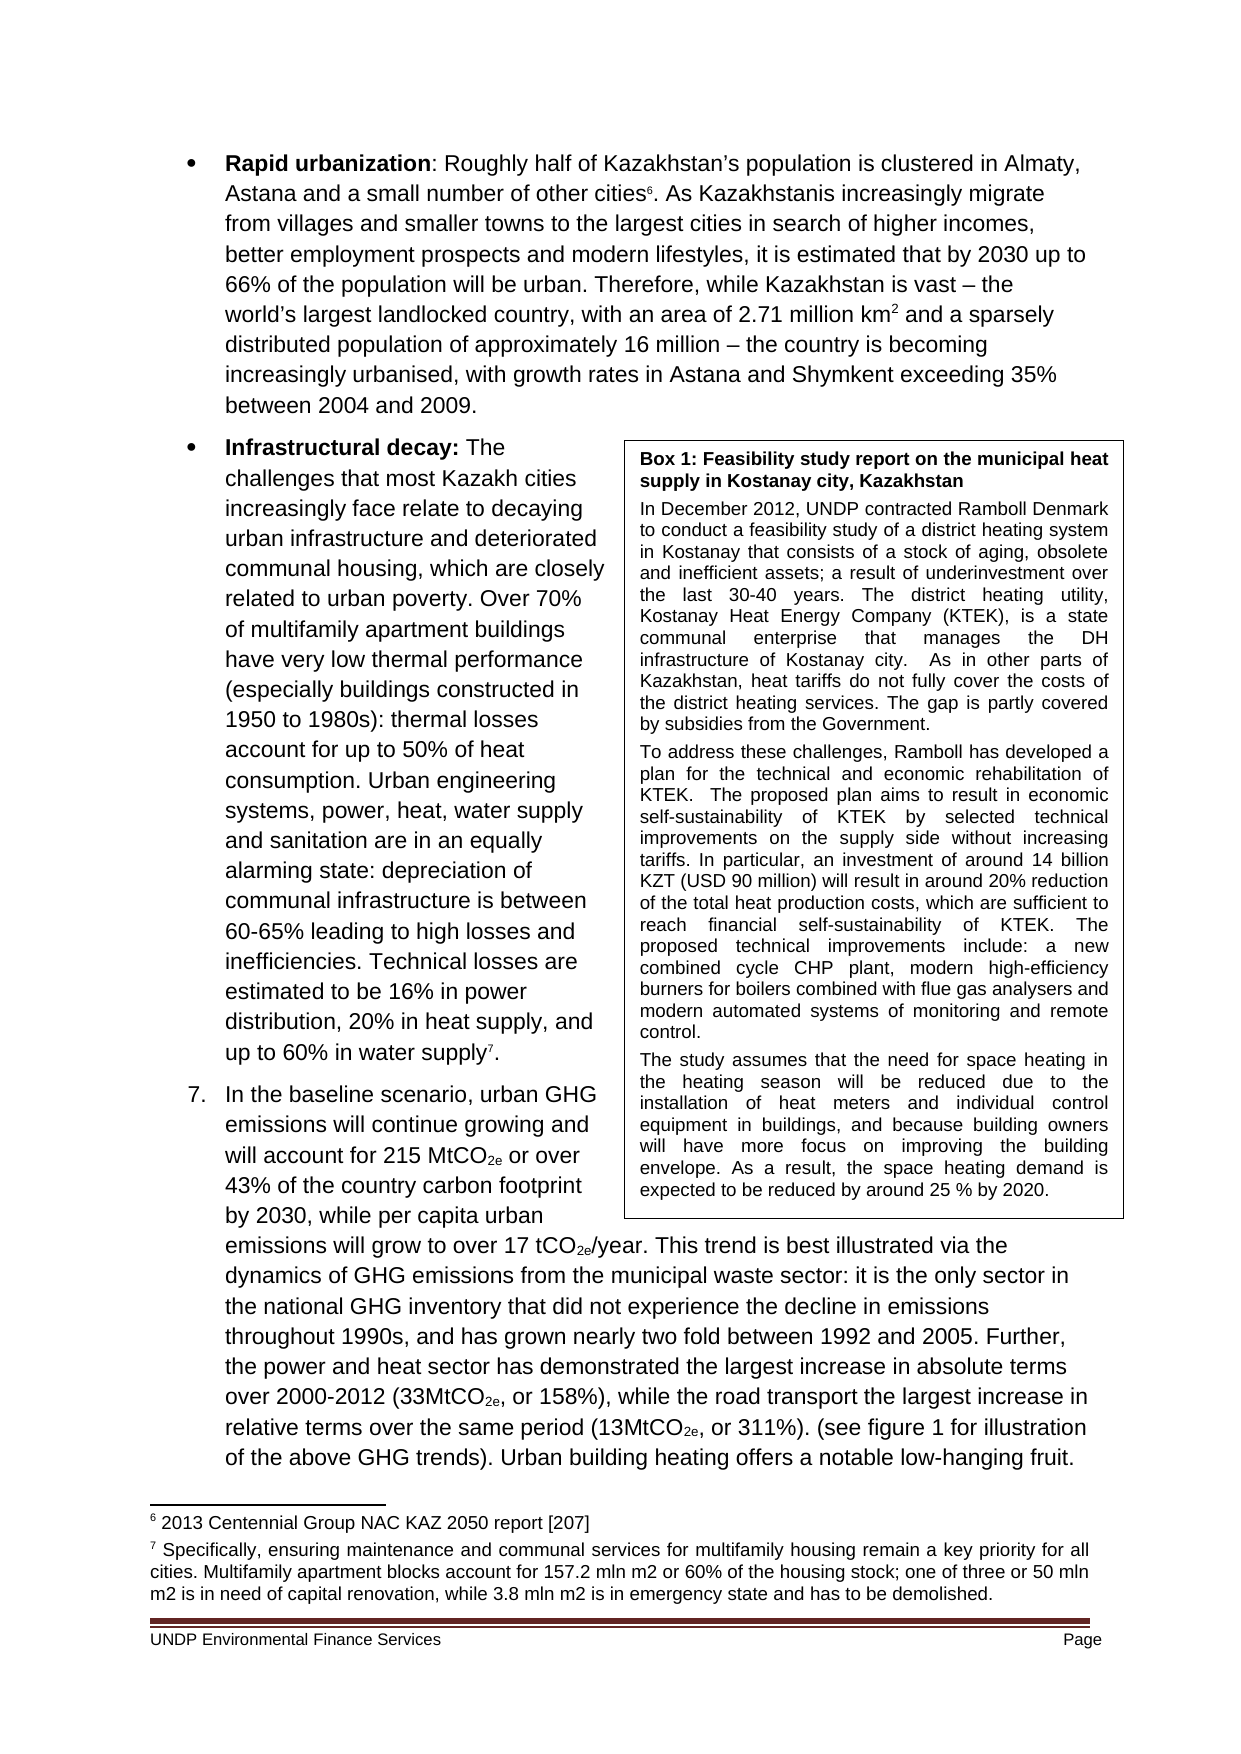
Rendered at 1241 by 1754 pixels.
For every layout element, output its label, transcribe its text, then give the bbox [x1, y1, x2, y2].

text Infrastructural decay: The challenges that most Kazakh cities increasingly face relate to decaying urban infrastructure and deteriorated communal housing, which are closely related to urban poverty. Over 70% of multifamily apartment buildings have very low thermal performance (especially buildings constructed in 1950 to 1980s): thermal losses account for up to 50% of heat consumption. Urban engineering systems, power, heat, water supply and sanitation are in an equally alarming state: depreciation of communal infrastructure is between 60-65% leading to high losses and inefficiencies. Technical losses are estimated to be 16% in power distribution, 20% in heat supply, and up to 60% in water supply. [187, 434, 1090, 1065]
text Rapid urbanization: Roughly half of Kazakhstan’s population is clustered in Almaty, Astana and a small number of other cities. As Kazakhstanis increasingly migrate from villages and smaller towns to the largest cities in search of higher incomes, better employment prospects and modern lifestyles, it is estimated that by 2030 up to 66% of the population will be urban. Therefore, while Kazakhstan is vast – the world’s largest landlocked country, with an area of 2.71 million km2 and a sparsely distributed population of approximately 16 million – the country is becoming increasingly urbanised, with growth rates in Astana and Shymkent exceeding 35% between 2004 and 2009. [187, 150, 1090, 418]
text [187, 1081, 1090, 1470]
